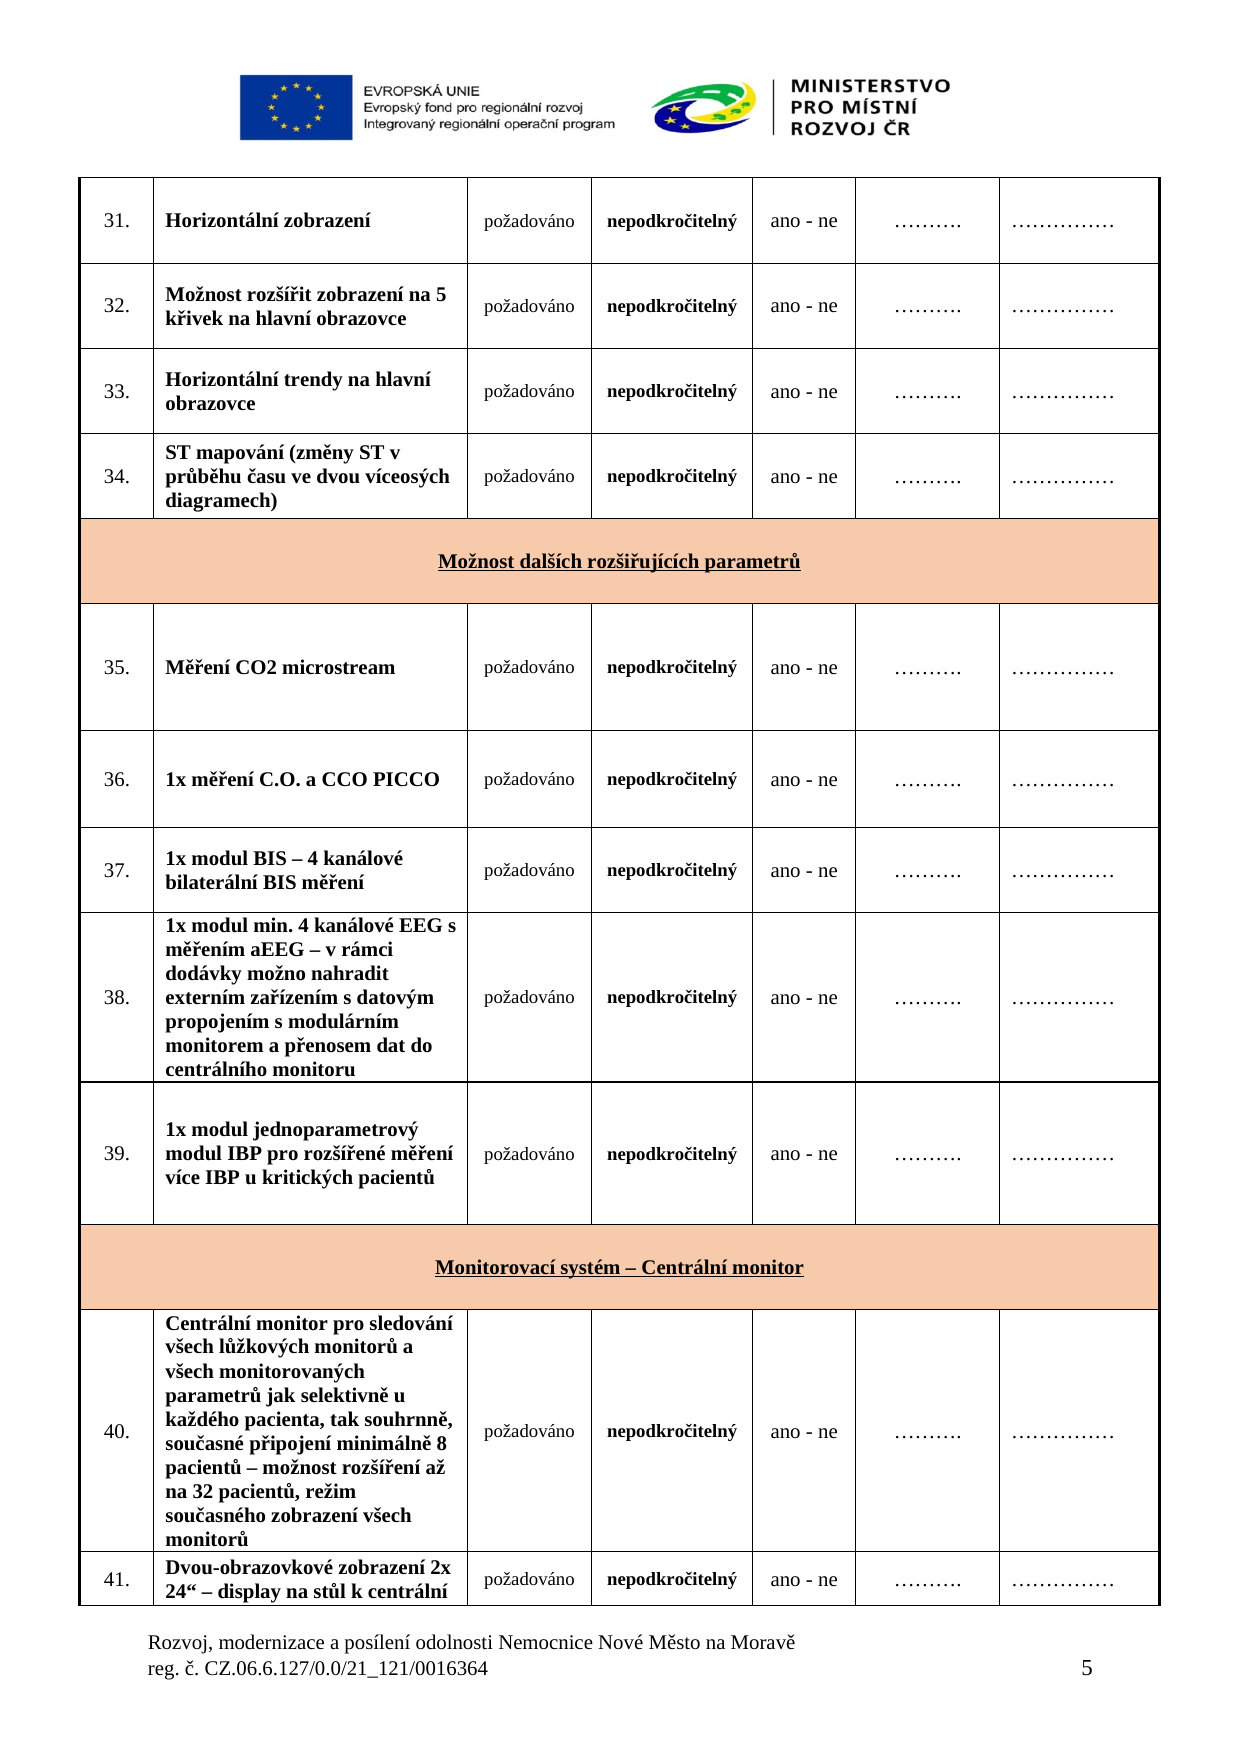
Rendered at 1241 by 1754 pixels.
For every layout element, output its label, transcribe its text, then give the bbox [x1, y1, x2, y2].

table_cell …………… [1000, 604, 1158, 730]
table_cell požadováno [468, 1083, 591, 1224]
table_cell ano - ne [753, 349, 855, 433]
table_cell 35. [81, 604, 153, 730]
table_cell ………. [856, 1552, 999, 1605]
table_cell ano - ne [753, 913, 855, 1081]
table_cell ST mapování (změny ST v průběhu času ve dvou víceosých diagramech) [154, 434, 467, 518]
table_cell ………. [856, 731, 999, 827]
table_cell 1x modul BIS – 4 kanálové bilaterální BIS měření [154, 828, 467, 912]
table_cell …………… [1000, 1552, 1158, 1605]
table_cell nepodkročitelný [592, 1552, 752, 1605]
table_cell 34. [81, 434, 153, 518]
table_cell Monitorovací systém – Centrální monitor [81, 1225, 1158, 1309]
table_cell ano - ne [753, 828, 855, 912]
table_cell ano - ne [753, 264, 855, 348]
table_cell Měření CO2 microstream [154, 604, 467, 730]
table_cell 1x modul jednoparametrový modul IBP pro rozšířené měření více IBP u kritických pacientů [154, 1083, 467, 1224]
table_cell ………. [856, 264, 999, 348]
table_cell ………. [856, 434, 999, 518]
table_cell Dvou-obrazovkové zobrazení 2x 24“ – display na stůl k centrální stanici, Ovládání standartní počítačovou klávesnicí a myší [154, 1552, 467, 1605]
table_cell požadováno [468, 604, 591, 730]
table_cell ano - ne [753, 434, 855, 518]
table_cell …………… [1000, 264, 1158, 348]
table_cell ano - ne [753, 1083, 855, 1224]
table_cell ano - ne [753, 1310, 855, 1551]
table_cell požadováno [468, 1310, 591, 1551]
table_cell nepodkročitelný [592, 731, 752, 827]
table_cell požadováno [468, 913, 591, 1081]
table_cell ano - ne [753, 731, 855, 827]
table_cell …………… [1000, 828, 1158, 912]
table_cell nepodkročitelný [592, 913, 752, 1081]
table_cell požadováno [468, 349, 591, 433]
table_cell …………… [1000, 1083, 1158, 1224]
table_cell ano - ne [753, 1552, 855, 1605]
table_cell požadováno [468, 731, 591, 827]
table_cell Možnost dalších rozšiřujících parametrů [81, 519, 1158, 603]
table_cell ano - ne [753, 178, 855, 262]
table_cell požadováno [468, 828, 591, 912]
table_cell 32. [81, 264, 153, 348]
table_cell ………. [856, 1310, 999, 1551]
table_cell 33. [81, 349, 153, 433]
table_cell Možnost rozšířit zobrazení na 5 křivek na hlavní obrazovce [154, 264, 467, 348]
table_cell nepodkročitelný [592, 1083, 752, 1224]
table_cell nepodkročitelný [592, 434, 752, 518]
table_cell 37. [81, 828, 153, 912]
table_cell 39. [81, 1083, 153, 1224]
table_cell …………… [1000, 913, 1158, 1081]
table_cell ………. [856, 349, 999, 433]
table_cell ………. [856, 913, 999, 1081]
table_cell ………. [856, 604, 999, 730]
table_cell nepodkročitelný [592, 1310, 752, 1551]
table_cell 38. [81, 913, 153, 1081]
table_cell nepodkročitelný [592, 604, 752, 730]
table_cell …………… [1000, 349, 1158, 433]
table_cell požadováno [468, 1552, 591, 1605]
table_cell ………. [856, 1083, 999, 1224]
table_cell …………… [1000, 178, 1158, 262]
table_cell …………… [1000, 434, 1158, 518]
table_cell 1x modul min. 4 kanálové EEG s měřením aEEG – v rámci dodávky možno nahradit externím zařízením s datovým propojením s modulárním monitorem a přenosem dat do centrálního monitoru [154, 913, 467, 1081]
table_cell …………… [1000, 1310, 1158, 1551]
table_cell Horizontální trendy na hlavní obrazovce [154, 349, 467, 433]
table_cell ano - ne [753, 604, 855, 730]
table_cell nepodkročitelný [592, 178, 752, 262]
table_cell 41. [81, 1552, 153, 1605]
table_cell 40. [81, 1310, 153, 1551]
table_cell Centrální monitor pro sledování všech lůžkových monitorů a všech monitorovaných parametrů jak selektivně u každého pacienta, tak souhrnně, současné připojení minimálně 8 pacientů – možnost rozšíření až na 32 pacientů, režim současného zobrazení všech monitorů [154, 1310, 467, 1551]
table_cell 31. [81, 178, 153, 262]
table_cell 1x měření C.O. a CCO PICCO [154, 731, 467, 827]
table_cell nepodkročitelný [592, 828, 752, 912]
table_cell nepodkročitelný [592, 349, 752, 433]
picture [215, 52, 974, 161]
table_cell požadováno [468, 264, 591, 348]
table_cell …………… [1000, 731, 1158, 827]
table_cell požadováno [468, 434, 591, 518]
table_cell ………. [856, 178, 999, 262]
table_cell ………. [856, 828, 999, 912]
table_cell 36. [81, 731, 153, 827]
table_cell Horizontální zobrazení [154, 178, 467, 262]
table_cell požadováno [468, 178, 591, 262]
table_cell nepodkročitelný [592, 264, 752, 348]
